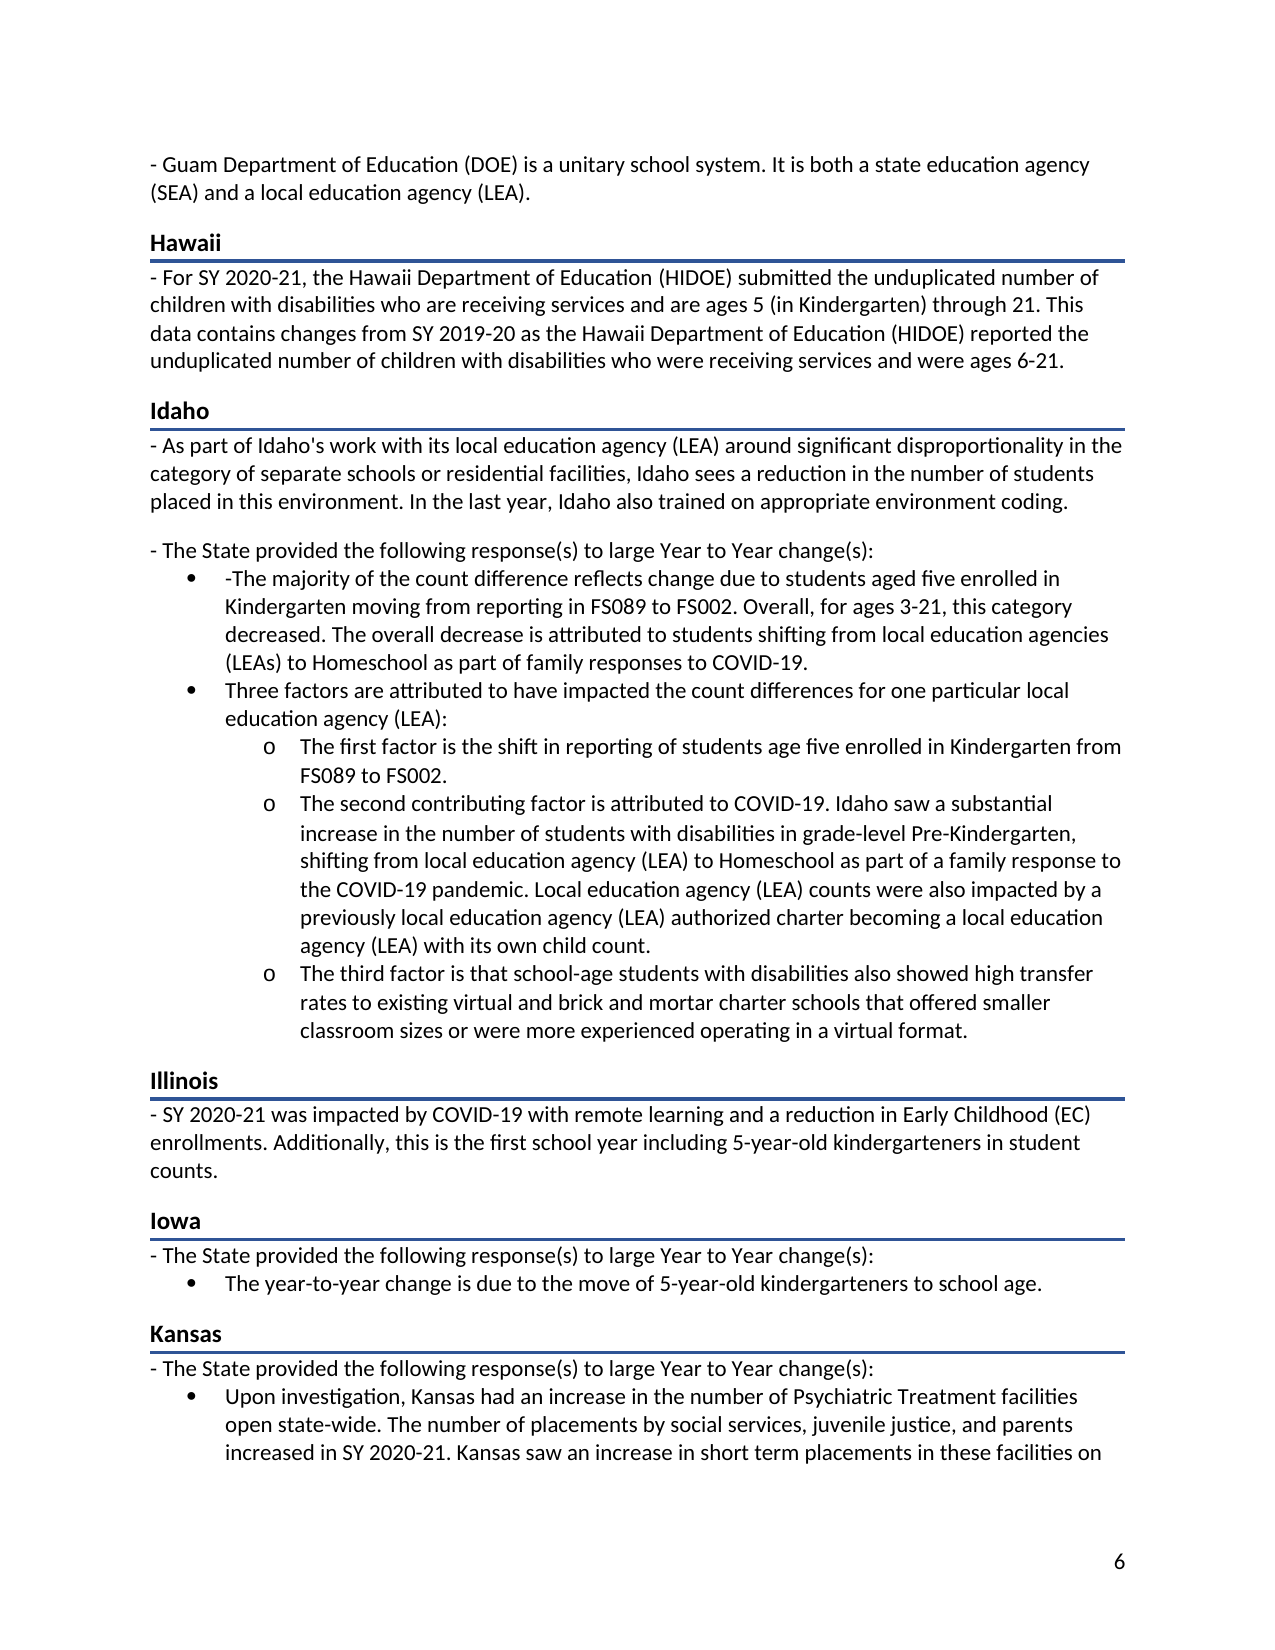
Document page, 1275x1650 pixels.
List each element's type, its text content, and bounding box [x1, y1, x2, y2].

text Iowa [150, 1205, 1125, 1238]
list The year-to-year change is due to the move of 5-year-old kindergarteners to school age. [187, 1269, 1125, 1297]
list The first factor is the shift in reporting of students age five enrolled in Kindergarten from FS089 to FS002. [262, 732, 1125, 789]
list The second contributing factor is attributed to COVID-19. Idaho saw a substantial increase in the number of students with disabilities in grade-level Pre-Kindergarten, shifting from local education agency (LEA) to Homeschool as part of a family response to the COVID-19 pandemic. Local education agency (LEA) counts were also impacted by a previously local education agency (LEA) authorized charter becoming a local education agency (LEA) with its own child count. [262, 789, 1125, 959]
text - The State provided the following response(s) to large Year to Year change(s): [150, 536, 1125, 564]
text Illinois [150, 1065, 1125, 1097]
text - The State provided the following response(s) to large Year to Year change(s): [150, 1354, 1125, 1382]
text - As part of Idaho's work with its local education agency (LEA) around significant disproportionality in the category of separate schools or residential facilities, Idaho sees a reduction in the number of students placed in this environment. In the last year, Idaho also trained on appropriate environment coding. [150, 431, 1125, 515]
text Kansas [150, 1318, 1125, 1351]
text - For SY 2020-21, the Hawaii Department of Education (HIDOE) submitted the unduplicated number of children with disabilities who are receiving services and are ages 5 (in Kindergarten) through 21. This data contains changes from SY 2019-20 as the Hawaii Department of Education (HIDOE) reported the unduplicated number of children with disabilities who were receiving services and were ages 6-21. [150, 263, 1125, 375]
text Idaho [150, 396, 1125, 428]
text Hawaii [150, 227, 1125, 259]
list Three factors are attributed to have impacted the count differences for one particular local education agency (LEA): [187, 676, 1125, 732]
text - The State provided the following response(s) to large Year to Year change(s): [150, 1241, 1125, 1269]
text - SY 2020-21 was impacted by COVID-19 with remote learning and a reduction in Early Childhood (EC) enrollments. Additionally, this is the first school year including 5-year-old kindergarteners in student counts. [150, 1101, 1125, 1184]
text - Guam Department of Education (DOE) is a unitary school system. It is both a state education agency (SEA) and a local education agency (LEA). [150, 150, 1125, 206]
list The third factor is that school-age students with disabilities also showed high transfer rates to existing virtual and brick and mortar charter schools that offered smaller classroom sizes or were more experienced operating in a virtual format. [262, 959, 1125, 1044]
list -The majority of the count difference reflects change due to students aged five enrolled in Kindergarten moving from reporting in FS089 to FS002. Overall, for ages 3-21, this category decreased. The overall decrease is attributed to students shifting from local education agencies (LEAs) to Homeschool as part of family responses to COVID-19. [187, 564, 1125, 676]
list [187, 1382, 1125, 1466]
